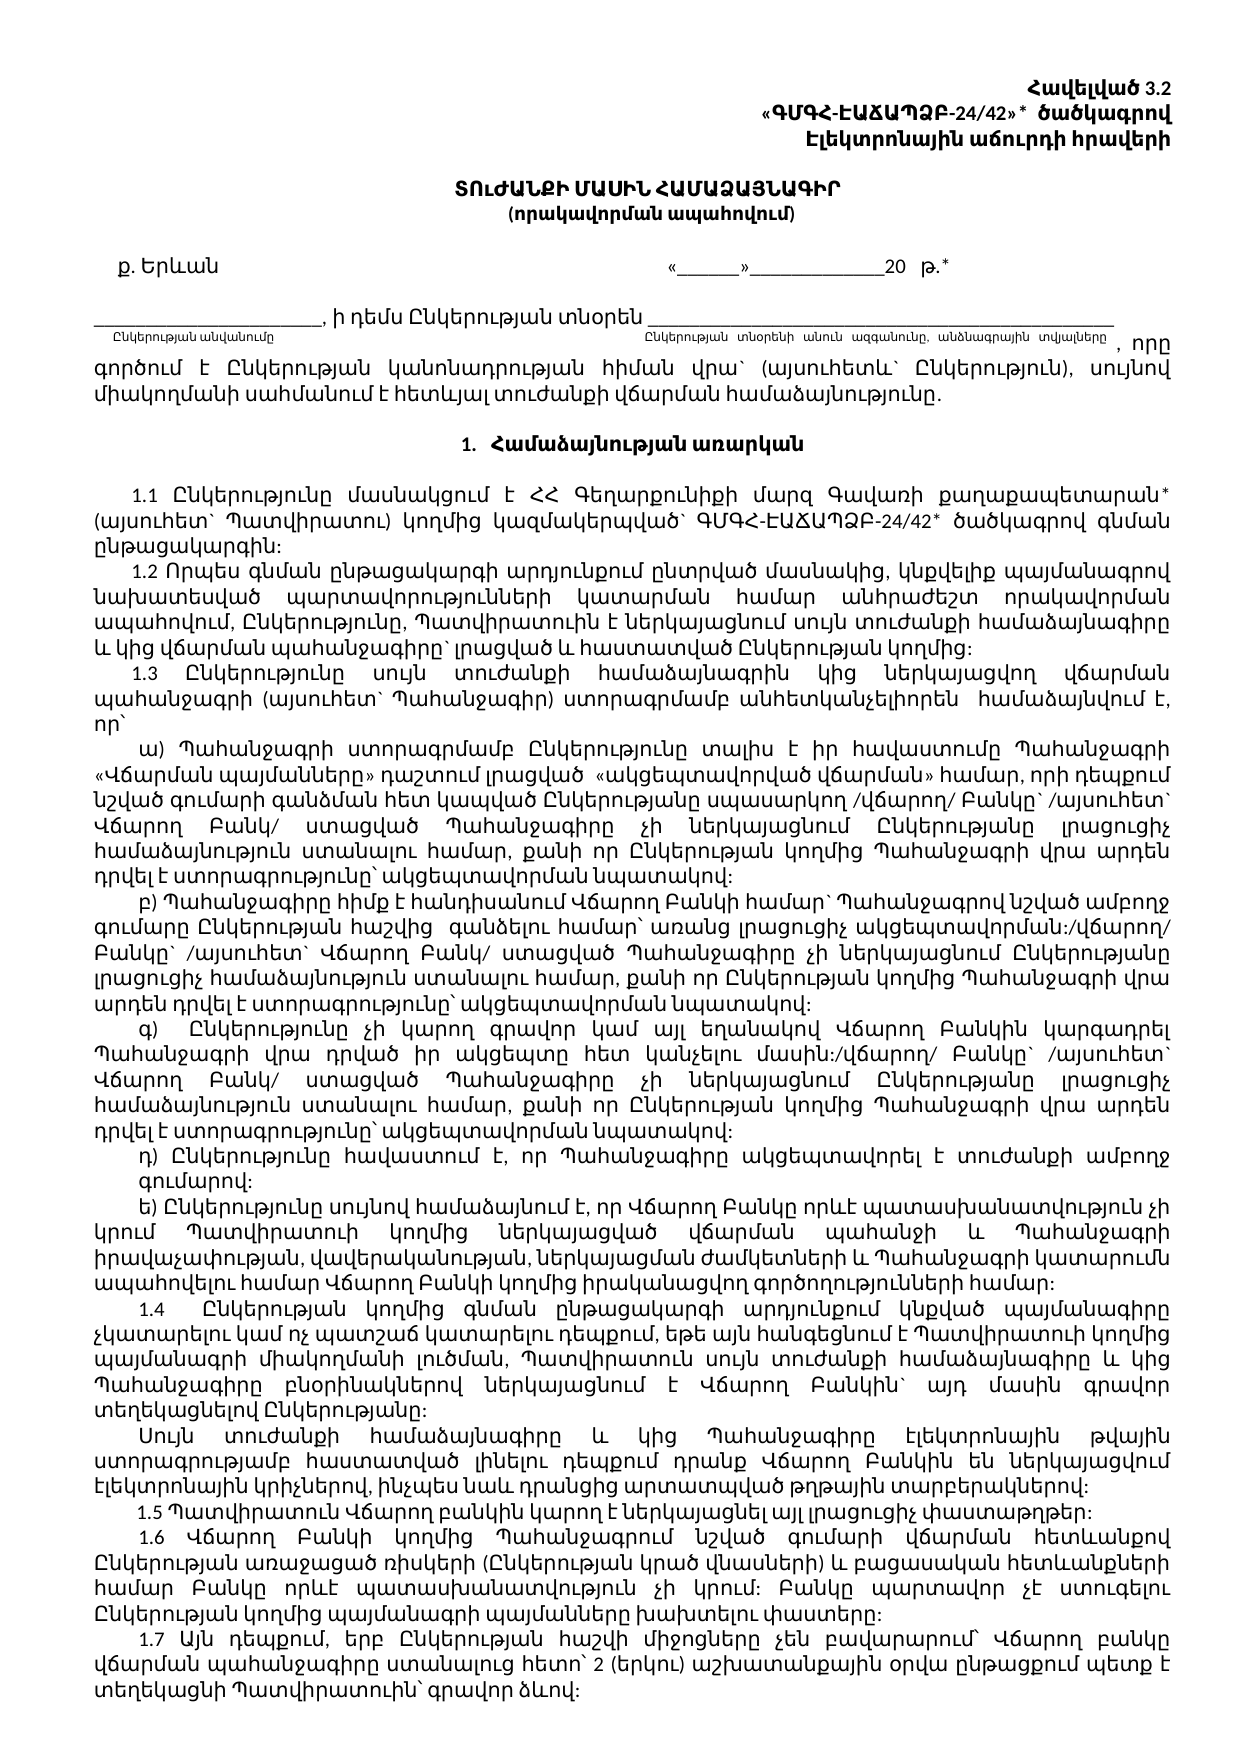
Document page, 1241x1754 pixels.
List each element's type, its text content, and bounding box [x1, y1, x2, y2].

text Սույն տուժանքի համաձայնագիրը և կից Պահանջագիրը էլեկտրոնային թվային ստորագրությամբ հաստատված լինելու դեպքում դրանք Վճարող Բանկին են ներկայացվում էլեկտրոնային կրիչներով, ինչպես նաև դրանցից արտատպված թղթային տարբերակներով: [94, 1423, 1171, 1499]
text 1.1 Ընկերությունը մասնակցում է ՀՀ Գեղարքունիքի մարզ Գավառի քաղաքապետարան* (այսուհետ` Պատվիրատու) կողմից կազմակերպված` ԳՄԳՀ-ԷԱՃԱՊՁԲ-24/42* ծածկագրով գնման ընթացակարգին: [94, 482, 1171, 559]
text Էլեկտրոնային աճուրդի հրավերի [94, 126, 1171, 151]
text ______________________, ի դեմս Ընկերության տնօրեն _____________________________________________ [94, 304, 1171, 330]
text 1.3 Ընկերությունը սույն տուժանքի համաձայնագրին կից ներկայացվող վճարման պահանջագրի (այսուհետ` Պահանջագիր) ստորագրմամբ անհետկանչելիորեն համաձայնվում է, որ՝ [94, 660, 1171, 737]
text ՏՈւԺԱՆՔԻ ՄԱՍԻՆ ՀԱՄԱՁԱՅՆԱԳԻՐ [94, 177, 1171, 202]
text գ) Ընկերությունը չի կարող գրավոր կամ այլ եղանակով Վճարող Բանկին կարգադրել Պահանջագրի վրա դրված իր ակցեպտը հետ կանչելու մասին:/վճարող/ Բանկը` /այսուհետ` Վճարող Բանկ/ ստացված Պահանջագիրը չի ներկայացնում Ընկերությանը լրացուցիչ համաձայնություն ստանալու համար, քանի որ Ընկերության կողմից Պահանջագրի վրա արդեն դրվել է ստորագրությունը՝ ակցեպտավորման նպատակով: [94, 1016, 1171, 1143]
text 1.6 Վճարող Բանկի կողմից Պահանջագրում նշված գումարի վճարման հետևանքով Ընկերության առաջացած ռիսկերի (Ընկերության կրած վնասների) և բացասական հետևանքների համար Բանկը որևէ պատասխանատվություն չի կրում: Բանկը պարտավոր չէ ստուգելու Ընկերության կողմից պայմանագրի պայմանները խախտելու փաստերը: [94, 1524, 1171, 1626]
text ք. Երևան «______»_____________20 թ.* [94, 254, 1171, 279]
text Ընկերության անվանումը Ընկերության տնօրենի անուն ազգանունը, անձնագրային տվյալները , որը գործում է Ընկերության կանոնադրության հիման վրա` (այսուհետև` Ընկերություն), սույնով միակողմանի սահմանում է հետևյալ տուժանքի վճարման համաձայնությունը. [94, 330, 1171, 406]
text 1.4 Ընկերության կողմից գնման ընթացակարգի արդյունքում կնքված պայմանագիրը չկատարելու կամ ոչ պատշաճ կատարելու դեպքում, եթե այն հանգեցնում է Պատվիրատուի կողմից պայմանագրի միակողմանի լուծման, Պատվիրատուն սույն տուժանքի համաձայնագիրը և կից Պահանջագիրը բնօրինակներով ներկայացնում է Վճարող Բանկին` այդ մասին գրավոր տեղեկացնելով Ընկերությանը: [94, 1296, 1171, 1423]
text 1. Համաձայնության առարկան [94, 432, 1171, 457]
text 1.5 Պատվիրատուն Վճարող բանկին կարող է ներկայացնել այլ լրացուցիչ փաստաթղթեր: [94, 1499, 1171, 1524]
text 1.7 Այն դեպքում, երբ Ընկերության հաշվի միջոցները չեն բավարարում՝ Վճարող բանկը վճարման պահանջագիրը ստանալուց հետո՝ 2 (երկու) աշխատանքային օրվա ընթացքում պետք է տեղեկացնի Պատվիրատուին՝ գրավոր ձևով: [94, 1626, 1171, 1702]
text բ) Պահանջագիրը հիմք է հանդիսանում Վճարող Բանկի համար` Պահանջագրով նշված ամբողջ գումարը Ընկերության հաշվից գանձելու համար՝ առանց լրացուցիչ ակցեպտավորման:/վճարող/ Բանկը` /այսուհետ` Վճարող Բանկ/ ստացված Պահանջագիրը չի ներկայացնում Ընկերությանը լրացուցիչ համաձայնություն ստանալու համար, քանի որ Ընկերության կողմից Պահանջագրի վրա արդեն դրվել է ստորագրությունը՝ ակցեպտավորման նպատակով: [94, 889, 1171, 1016]
text ա) Պահանջագրի ստորագրմամբ Ընկերությունը տալիս է իր հավաստումը Պահանջագրի «Վճարման պայմանները» դաշտում լրացված «ակցեպտավորված վճարման» համար, որի դեպքում նշված գումարի գանձման հետ կապված Ընկերությանը սպասարկող /վճարող/ Բանկը` /այսուհետ` Վճարող Բանկ/ ստացված Պահանջագիրը չի ներկայացնում Ընկերությանը լրացուցիչ համաձայնություն ստանալու համար, քանի որ Ընկերության կողմից Պահանջագրի վրա արդեն դրվել է ստորագրությունը՝ ակցեպտավորման նպատակով: [94, 737, 1171, 889]
text (որակավորման ապահովում) [94, 202, 1171, 225]
text դ) Ընկերությունը հավաստում է, որ Պահանջագիրը ակցեպտավորել է տուժանքի ամբողջ գումարով: [138, 1143, 1171, 1194]
text «ԳՄԳՀ-ԷԱՃԱՊՁԲ-24/42»* ծածկագրով [94, 100, 1171, 126]
text 1.2 Որպես գնման ընթացակարգի արդյունքում ընտրված մասնակից, կնքվելիք պայմանագրով նախատեսված պարտավորությունների կատարման համար անհրաժեշտ որակավորման ապահովում, Ընկերությունը, Պատվիրատուին է ներկայացնում սույն տուժանքի համաձայնագիրը և կից վճարման պահանջագիրը` լրացված և հաստատված Ընկերության կողմից: [94, 559, 1171, 660]
text Հավելված 3.2 [94, 75, 1171, 100]
text ե) Ընկերությունը սույնով համաձայնում է, որ Վճարող Բանկը որևէ պատասխանատվություն չի կրում Պատվիրատուի կողմից ներկայացված վճարման պահանջի և Պահանջագրի իրավաչափության, վավերականության, ներկայացման ժամկետների և Պահանջագրի կատարումն ապահովելու համար Վճարող Բանկի կողմից իրականացվող գործողությունների համար: [94, 1194, 1171, 1296]
